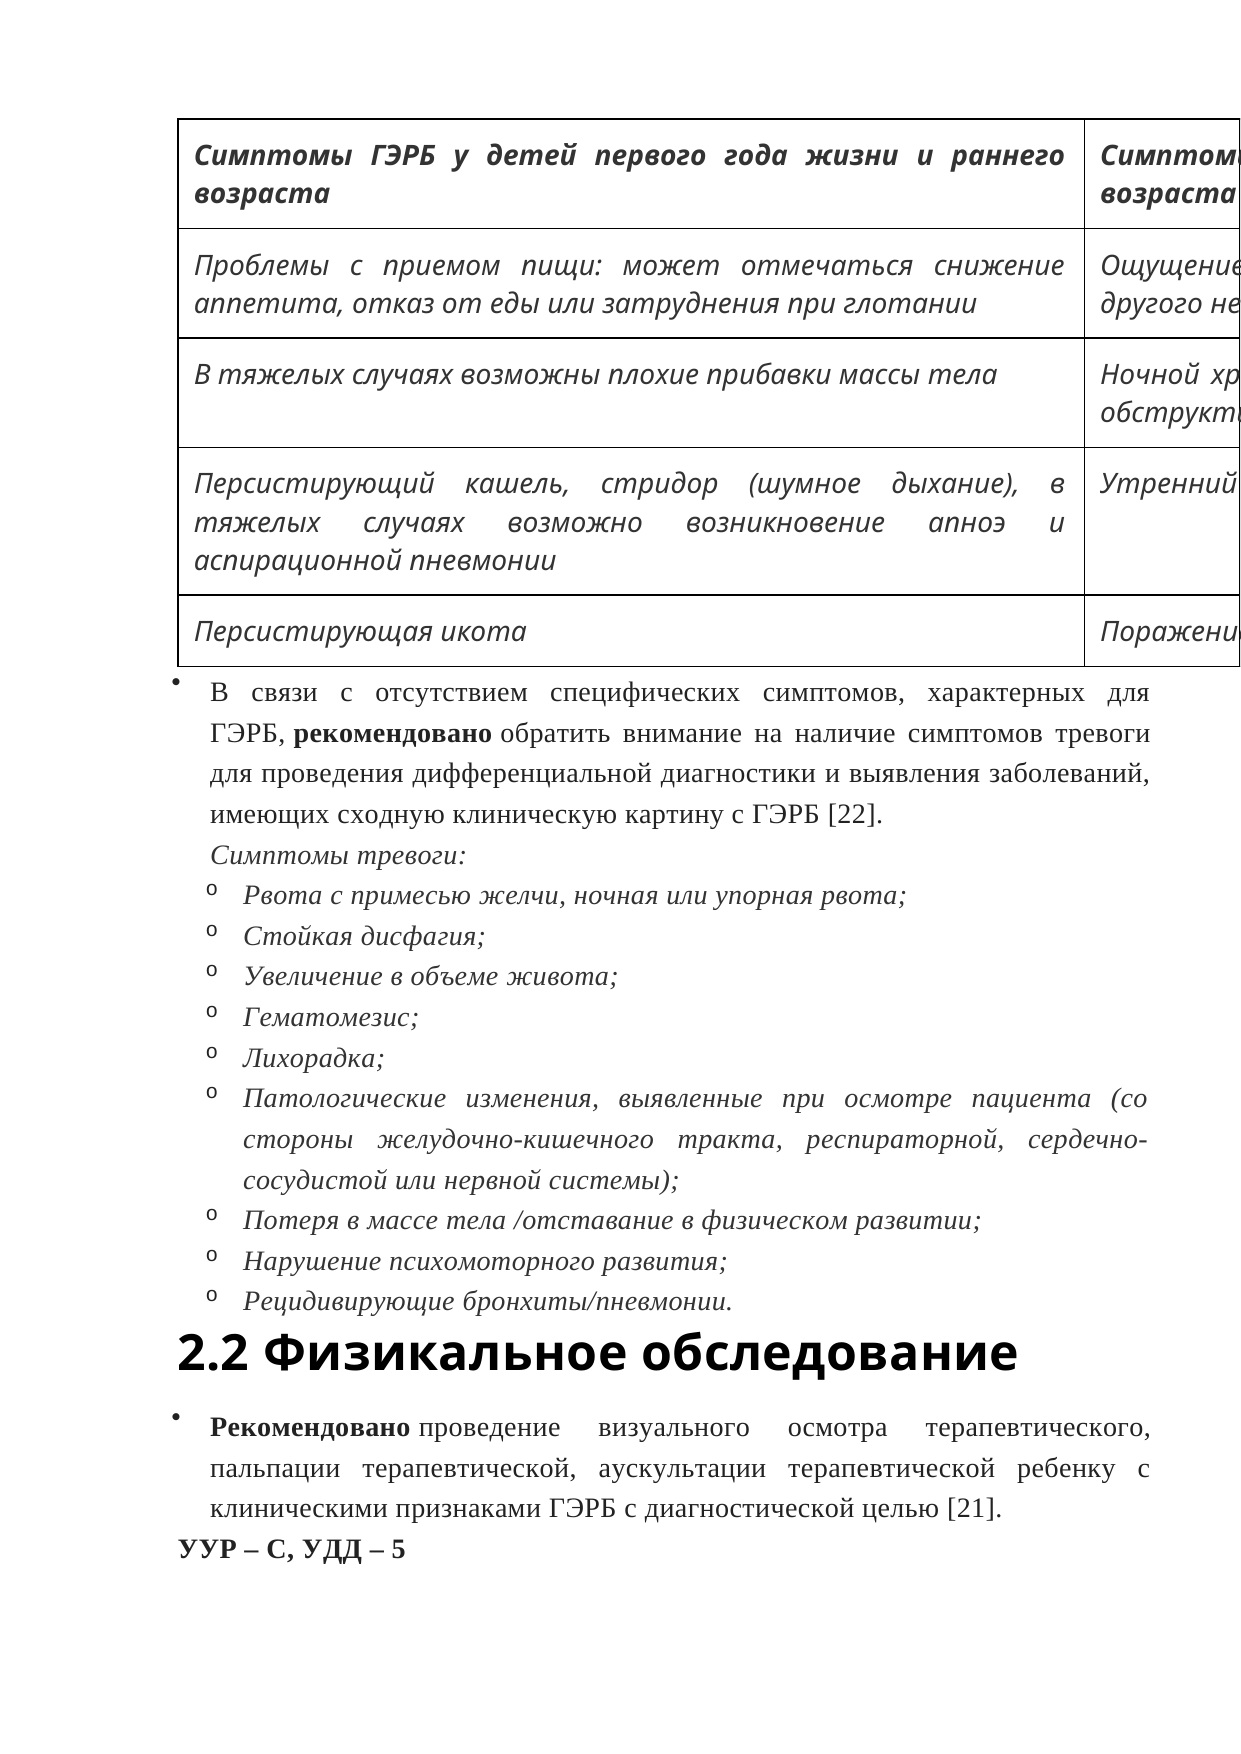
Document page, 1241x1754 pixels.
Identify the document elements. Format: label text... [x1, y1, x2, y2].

list Нарушение психомоторного развития; [205, 1236, 1152, 1276]
list Стойкая дисфагия; [205, 911, 1152, 951]
table_header Симптомы ГЭРБ у детей первого года жизни и раннего возраста [179, 120, 1084, 228]
list Увеличение в объеме живота; [205, 951, 1152, 992]
table_header Симптомы ГЭРБ у детей старшего возраста [1085, 120, 1239, 228]
list В связи с отсутствием специфических симптомов, характерных для ГЭРБ, рекомендовано обратить внимание на наличие симптомов тревоги для проведения дифференциальной диагностики и выявления заболеваний, имеющих сходную клиническую картину с ГЭРБ [22]. [172, 667, 1152, 829]
table_cell Персистирующая икота [179, 596, 1084, 666]
table_cell Ощущение кислого, горького или другого неприятного привкуса во рту [1085, 229, 1239, 337]
table_cell В тяжелых случаях возможны плохие прибавки массы тела [179, 339, 1084, 447]
table_cell Утренний кашель, осиплость голоса [1085, 448, 1239, 594]
table_cell Ночной храп как проявление синдрома обструктивного апноэ сна [1085, 339, 1239, 447]
list Потеря в массе тела /отставание в физическом развитии; [205, 1195, 1152, 1236]
list Рвота с примесью желчи, ночная или упорная рвота; [205, 870, 1152, 911]
list Рекомендовано проведение визуального осмотра терапевтического, пальпации терапевтической, аускультации терапевтической ребенку с клиническими признаками ГЭРБ с диагностической целью [21]. [172, 1402, 1152, 1524]
text Симптомы тревоги: [210, 829, 1152, 870]
text УУР – С, УДД – 5 [177, 1524, 1152, 1564]
text 2.2 Физикальное обследование [177, 1317, 1152, 1385]
table_cell Проблемы с приемом пищи: может отмечаться снижение аппетита, отказ от еды или затруднения при глотании [179, 229, 1084, 337]
table_cell Персистирующий кашель, стридор (шумное дыхание), в тяжелых случаях возможно возникновение апноэ и аспирационной пневмонии [179, 448, 1084, 594]
list Рецидивирующие бронхиты/пневмонии. [205, 1276, 1152, 1317]
list Лихорадка; [205, 1033, 1152, 1073]
list Гематомезис; [205, 992, 1152, 1033]
table_cell Поражение зубной эмали [1085, 596, 1239, 666]
list Патологические изменения, выявленные при осмотре пациента (со стороны желудочно-кишечного тракта, респираторной, сердечно-сосудистой или нервной системы); [205, 1073, 1152, 1195]
